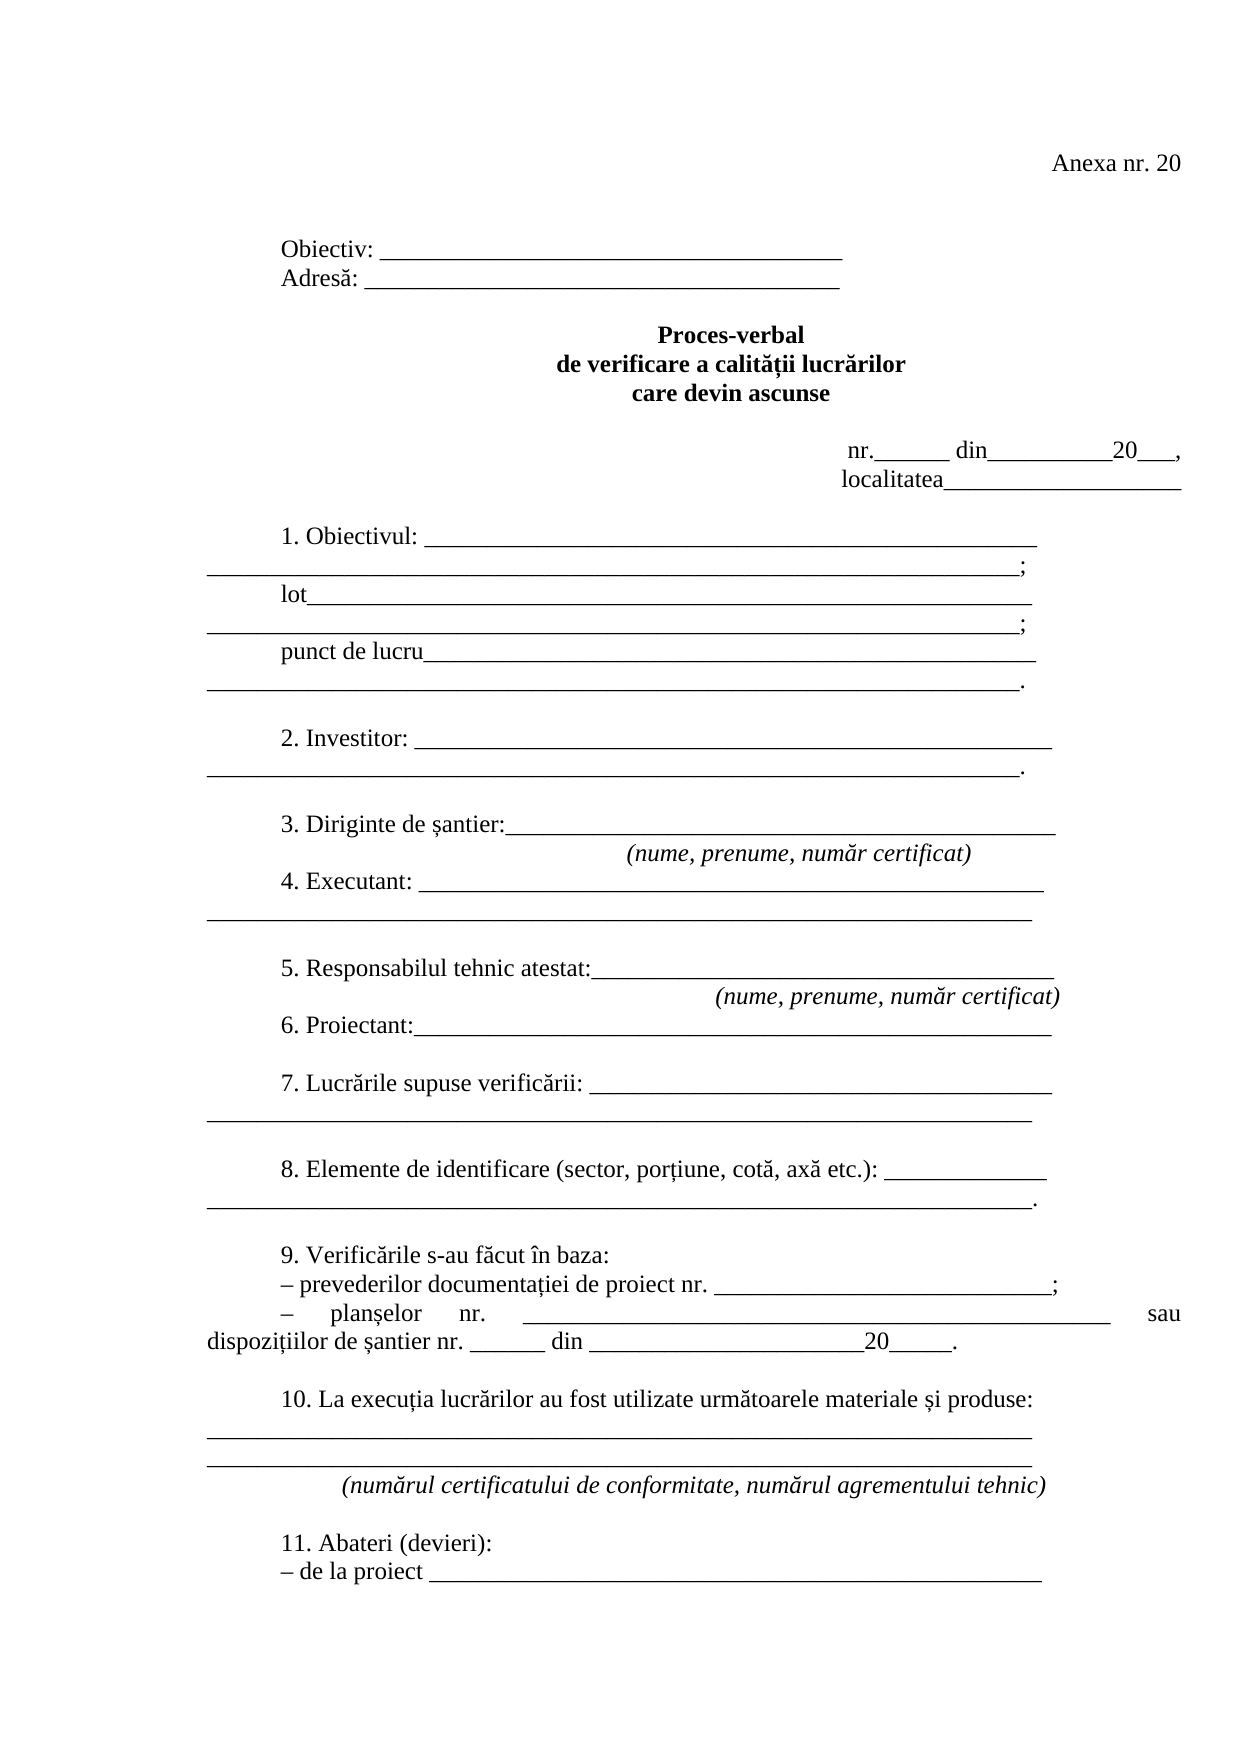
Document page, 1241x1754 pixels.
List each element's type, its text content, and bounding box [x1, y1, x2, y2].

text nr.______ din__________20___, [207, 435, 1181, 464]
text __________________________________________________________________ [207, 1096, 1181, 1125]
text localitatea___________________ [281, 464, 1181, 493]
text 3. Diriginte de șantier:____________________________________________ [207, 809, 1181, 838]
text Anexa nr. 20 [207, 148, 1181, 176]
text __________________________________________________________________. [207, 1183, 1181, 1211]
text _________________________________________________________________; [207, 608, 1181, 636]
text 11. Abateri (devieri): [207, 1528, 1181, 1556]
text de verificare a calității lucrărilor [207, 349, 1181, 378]
text (numărul certificatului de conformitate, numărul agrementului tehnic) [207, 1470, 1181, 1499]
text punct de lucru_________________________________________________ [207, 636, 1181, 665]
text – de la proiect _________________________________________________ [207, 1556, 1181, 1585]
text 6. Proiectant:___________________________________________________ [207, 1010, 1181, 1039]
text __________________________________________________________________ [207, 1413, 1181, 1441]
text Obiectiv: _____________________________________ [207, 234, 1181, 263]
text 10. La execuția lucrărilor au fost utilizate următoarele materiale și produse: [207, 1384, 1181, 1413]
text Adresă: ______________________________________ [207, 263, 1181, 291]
text – planșelor nr. _______________________________________________ sau dispozițiilor de șantier nr. ______ din ______________________20_____. [207, 1298, 1181, 1355]
text 9. Verificările s-au făcut în baza: [207, 1240, 1181, 1269]
text care devin ascunse [207, 378, 1181, 406]
text 7. Lucrările supuse verificării: _____________________________________ [207, 1068, 1181, 1096]
text _________________________________________________________________. [207, 751, 1181, 780]
text __________________________________________________________________ [207, 1441, 1181, 1470]
text 5. Responsabilul tehnic atestat:_____________________________________ [207, 953, 1181, 981]
text – prevederilor documentației de proiect nr. ___________________________; [207, 1269, 1181, 1298]
text 8. Elemente de identificare (sector, porțiune, cotă, axă etc.): _____________ [207, 1154, 1181, 1183]
text (nume, prenume, număr certificat) [207, 838, 1181, 866]
text _________________________________________________________________. [207, 665, 1181, 694]
text lot__________________________________________________________ [207, 579, 1181, 608]
text 2. Investitor: ___________________________________________________ [207, 723, 1181, 751]
text 1. Obiectivul: _________________________________________________ _________________________________________________________________; [207, 521, 1181, 579]
text (nume, prenume, număr certificat) [207, 981, 1181, 1010]
text 4. Executant: __________________________________________________ [207, 866, 1181, 895]
text __________________________________________________________________ [207, 895, 1181, 924]
text Proces-verbal [207, 320, 1181, 349]
